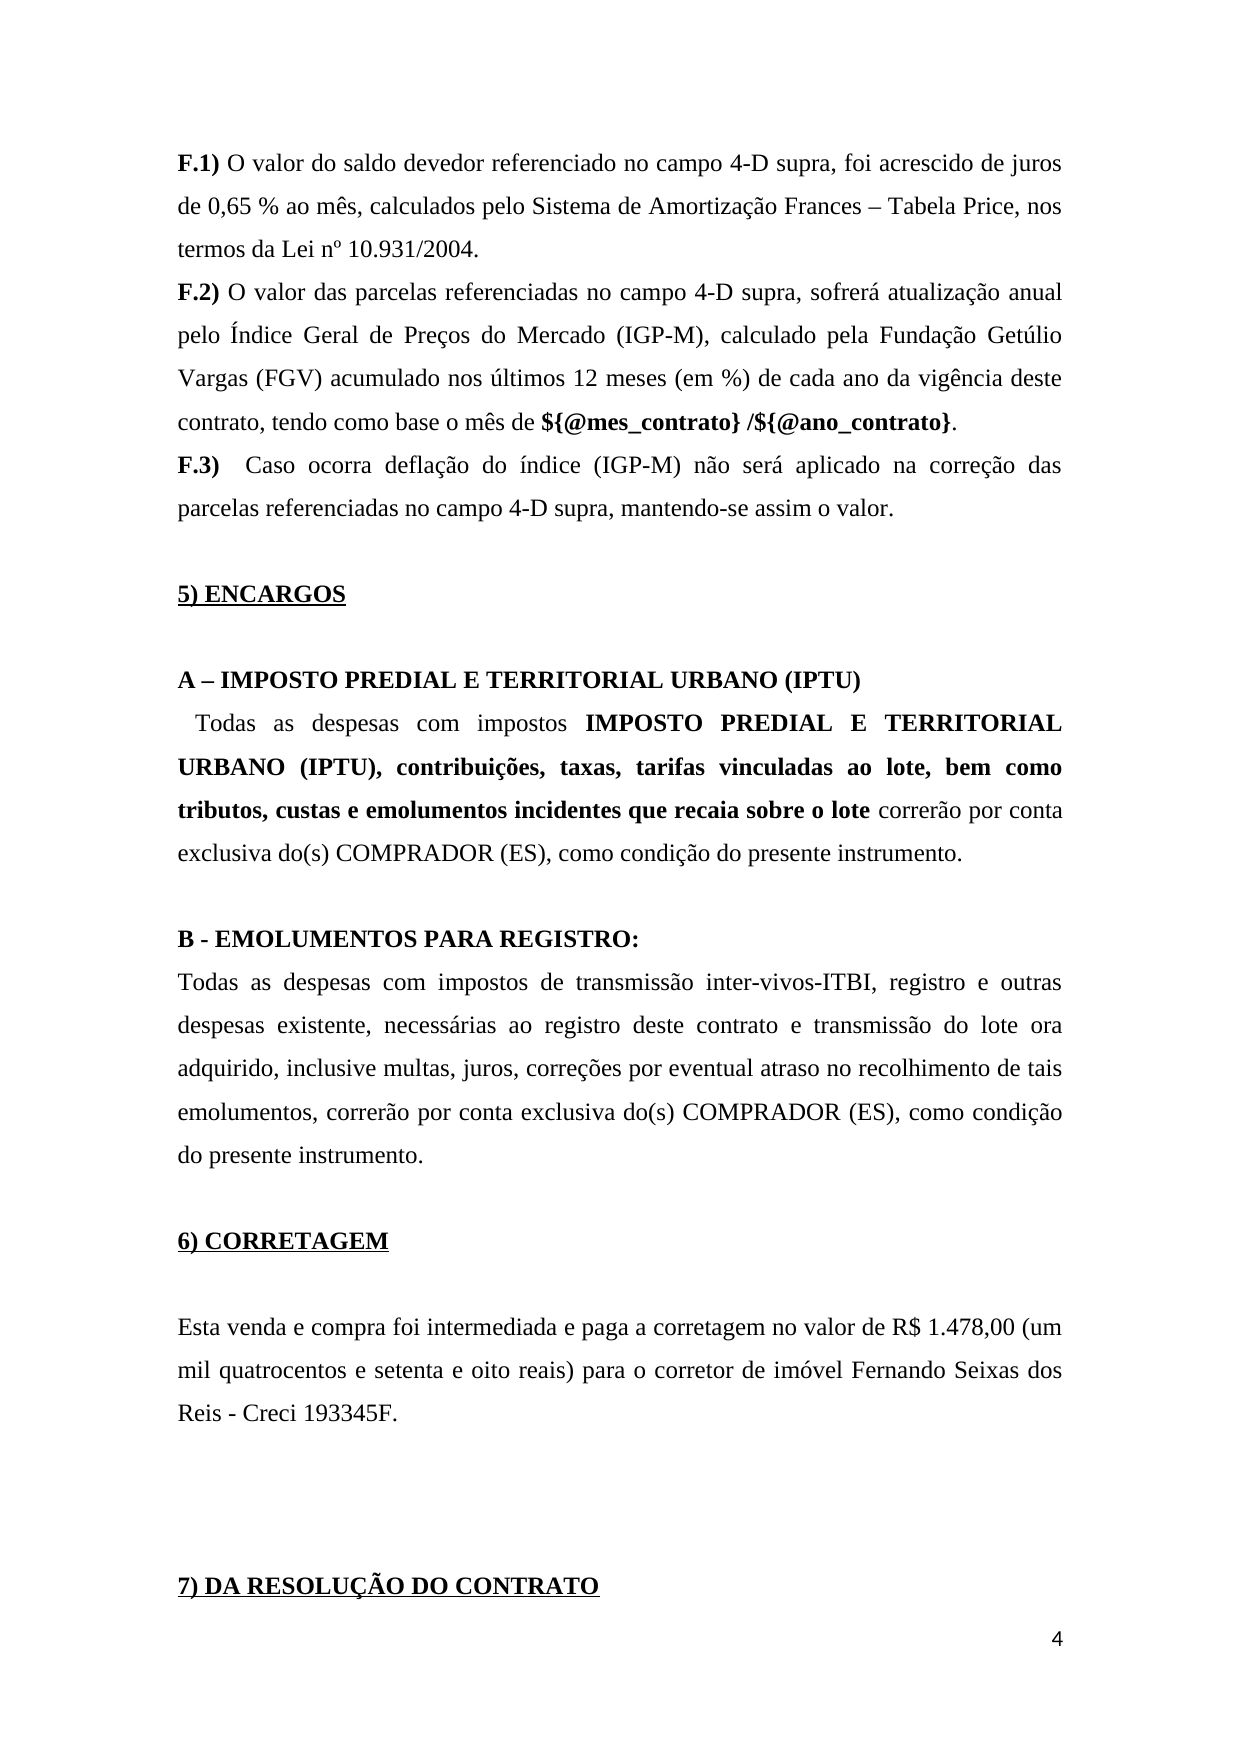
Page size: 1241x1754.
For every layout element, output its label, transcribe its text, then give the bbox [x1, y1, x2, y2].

text 6) CORRETAGEM [177, 1226, 1063, 1255]
text 7) DA RESOLUÇÃO DO CONTRATO [177, 1571, 1063, 1600]
text Esta venda e compra foi intermediada e paga a corretagem no valor de R$ 1.478,00 (um mil quatrocentos e setenta e oito reais) para o corretor de imóvel Fernando Seixas dos Reis - Creci 193345F. [177, 1312, 1063, 1427]
text F.2) O valor das parcelas referenciadas no campo 4-D supra, sofrerá atualização anual pelo Índice Geral de Preços do Mercado (IGP-M), calculado pela Fundação Getúlio Vargas (FGV) acumulado nos últimos 12 meses (em %) de cada ano da vigência deste contrato, tendo como base o mês de ${@mes_contrato} /${@ano_contrato}. [177, 277, 1063, 435]
text F.3) Caso ocorra deflação do índice (IGP-M) não será aplicado na correção das parcelas referenciadas no campo 4-D supra, mantendo-se assim o valor. [177, 450, 1063, 522]
text B - EMOLUMENTOS PARA REGISTRO: [177, 924, 1063, 953]
text Todas as despesas com impostos de transmissão inter-vivos-ITBI, registro e outras despesas existente, necessárias ao registro deste contrato e transmissão do lote ora adquirido, inclusive multas, juros, correções por eventual atraso no recolhimento de tais emolumentos, correrão por conta exclusiva do(s) COMPRADOR (ES), como condição do presente instrumento. [177, 967, 1063, 1168]
text 5) ENCARGOS [177, 579, 1063, 608]
text Todas as despesas com impostos IMPOSTO PREDIAL E TERRITORIAL URBANO (IPTU), contribuições, taxas, tarifas vinculadas ao lote, bem como tributos, custas e emolumentos incidentes que recaia sobre o lote correrão por conta exclusiva do(s) COMPRADOR (ES), como condição do presente instrumento. [177, 708, 1063, 867]
text F.1) O valor do saldo devedor referenciado no campo 4-D supra, foi acrescido de juros de 0,65 % ao mês, calculados pelo Sistema de Amortização Frances – Tabela Price, nos termos da Lei nº 10.931/2004. [177, 148, 1063, 263]
text A – IMPOSTO PREDIAL E TERRITORIAL URBANO (IPTU) [177, 665, 1063, 694]
